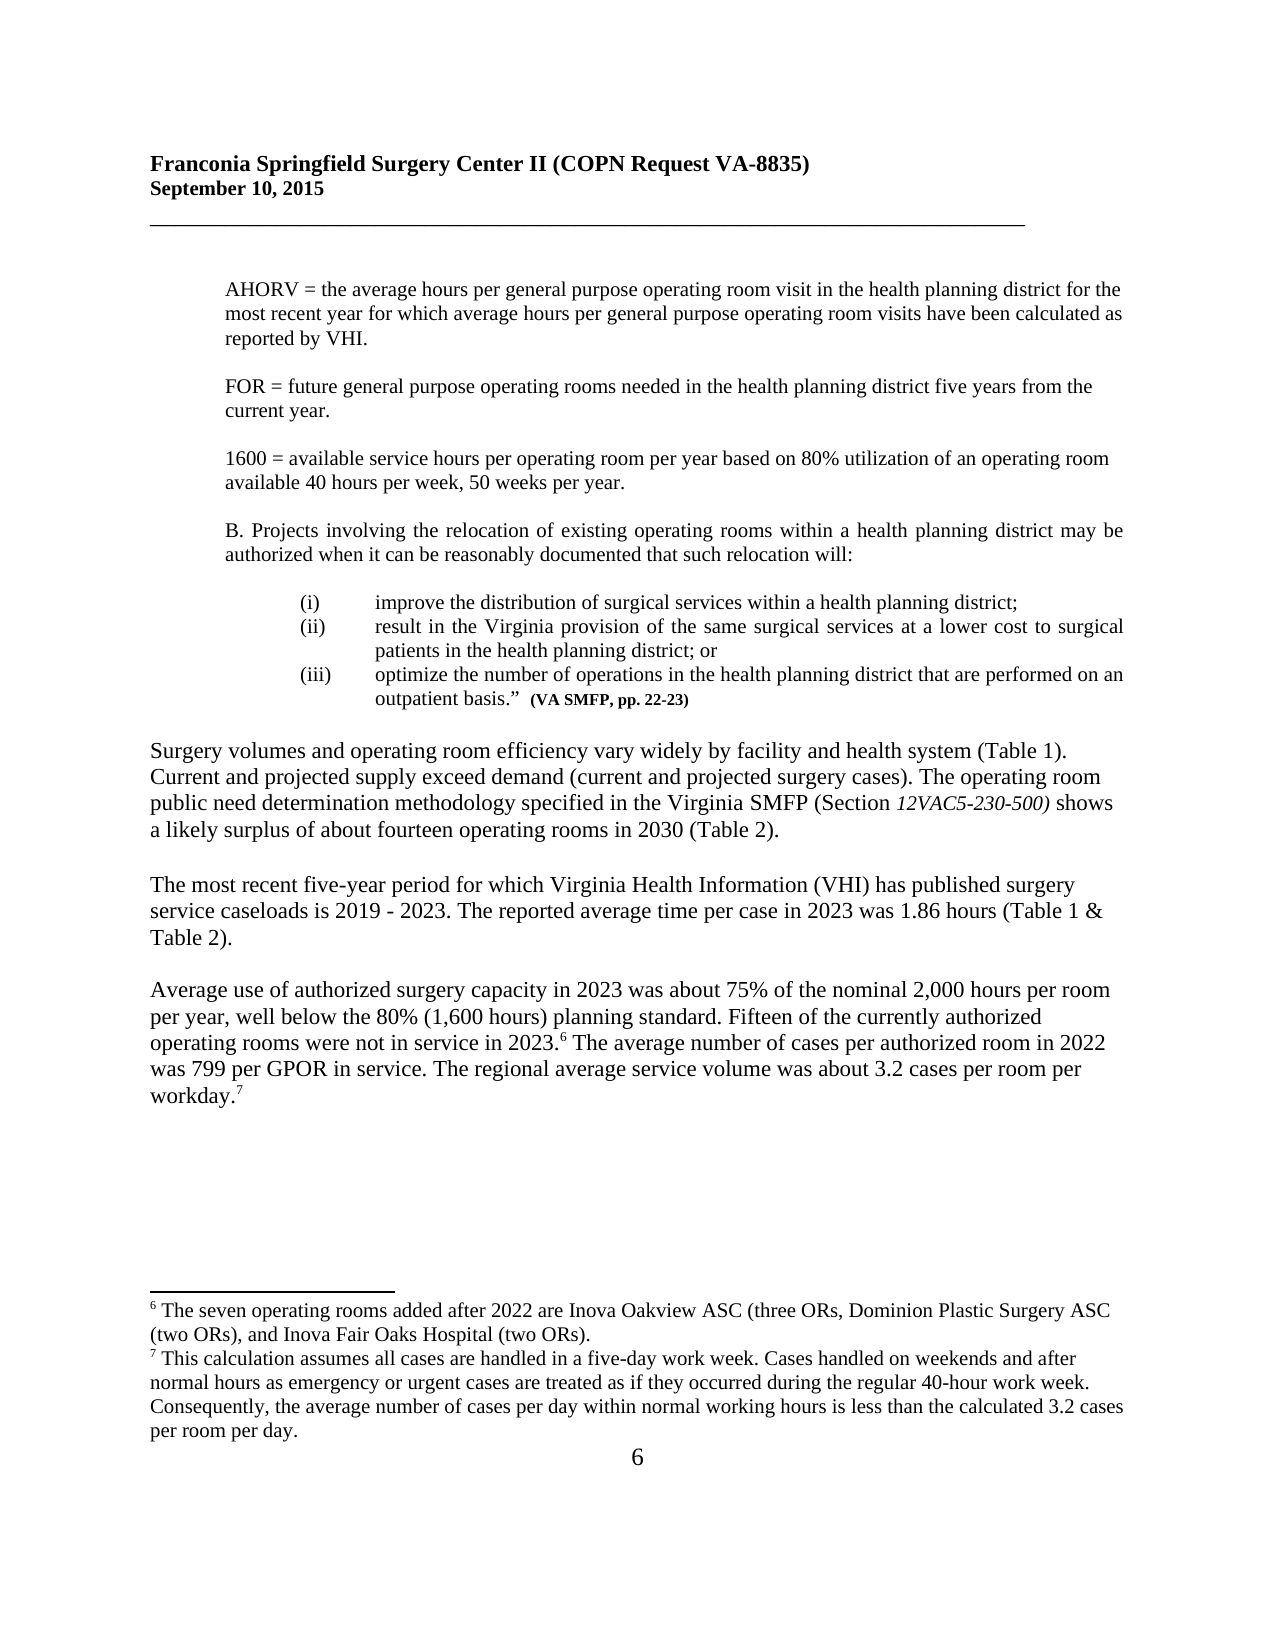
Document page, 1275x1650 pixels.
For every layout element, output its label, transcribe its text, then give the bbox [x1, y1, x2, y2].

text 1600 = available service hours per operating room per year based on 80% utilization of an operating room available 40 hours per week, 50 weeks per year. [225, 446, 1125, 494]
text B. Projects involving the relocation of existing operating rooms within a health planning district may be authorized when it can be reasonably documented that such relocation will: [225, 518, 1125, 566]
text (ii) result in the Virginia provision of the same surgical services at a lower cost to surgical patients in the health planning district; or [300, 614, 1125, 662]
text Average use of authorized surgery capacity in 2023 was about 75% of the nominal 2,000 hours per room per year, well below the 80% (1,600 hours) planning standard. Fifteen of the currently authorized operating rooms were not in service in 2023. The average number of cases per authorized room in 2022 was 799 per GPOR in service. The regional average service volume was about 3.2 cases per room per workday. [150, 976, 1125, 1108]
text AHORV = the average hours per general purpose operating room visit in the health planning district for the most recent year for which average hours per general purpose operating room visits have been calculated as reported by VHI. [225, 277, 1125, 349]
text Surgery volumes and operating room efficiency vary widely by facility and health system (Table 1). Current and projected supply exceed demand (current and projected surgery cases). The operating room public need determination methodology specified in the Virginia SMFP (Section 12VAC5-230-500) shows a likely surplus of about fourteen operating rooms in 2030 (Table 2). [150, 737, 1125, 842]
list improve the distribution of surgical services within a health planning district; [300, 590, 1125, 614]
text The most recent five-year period for which Virginia Health Information (VHI) has published surgery service caseloads is 2019 - 2023. The reported average time per case in 2023 was 1.86 hours (Table 1 & Table 2). [150, 871, 1125, 950]
text FOR = future general purpose operating rooms needed in the health planning district five years from the current year. [225, 373, 1125, 422]
text (iii) optimize the number of operations in the health planning district that are performed on an outpatient basis.” (VA SMFP, pp. 22-23) [300, 662, 1125, 710]
